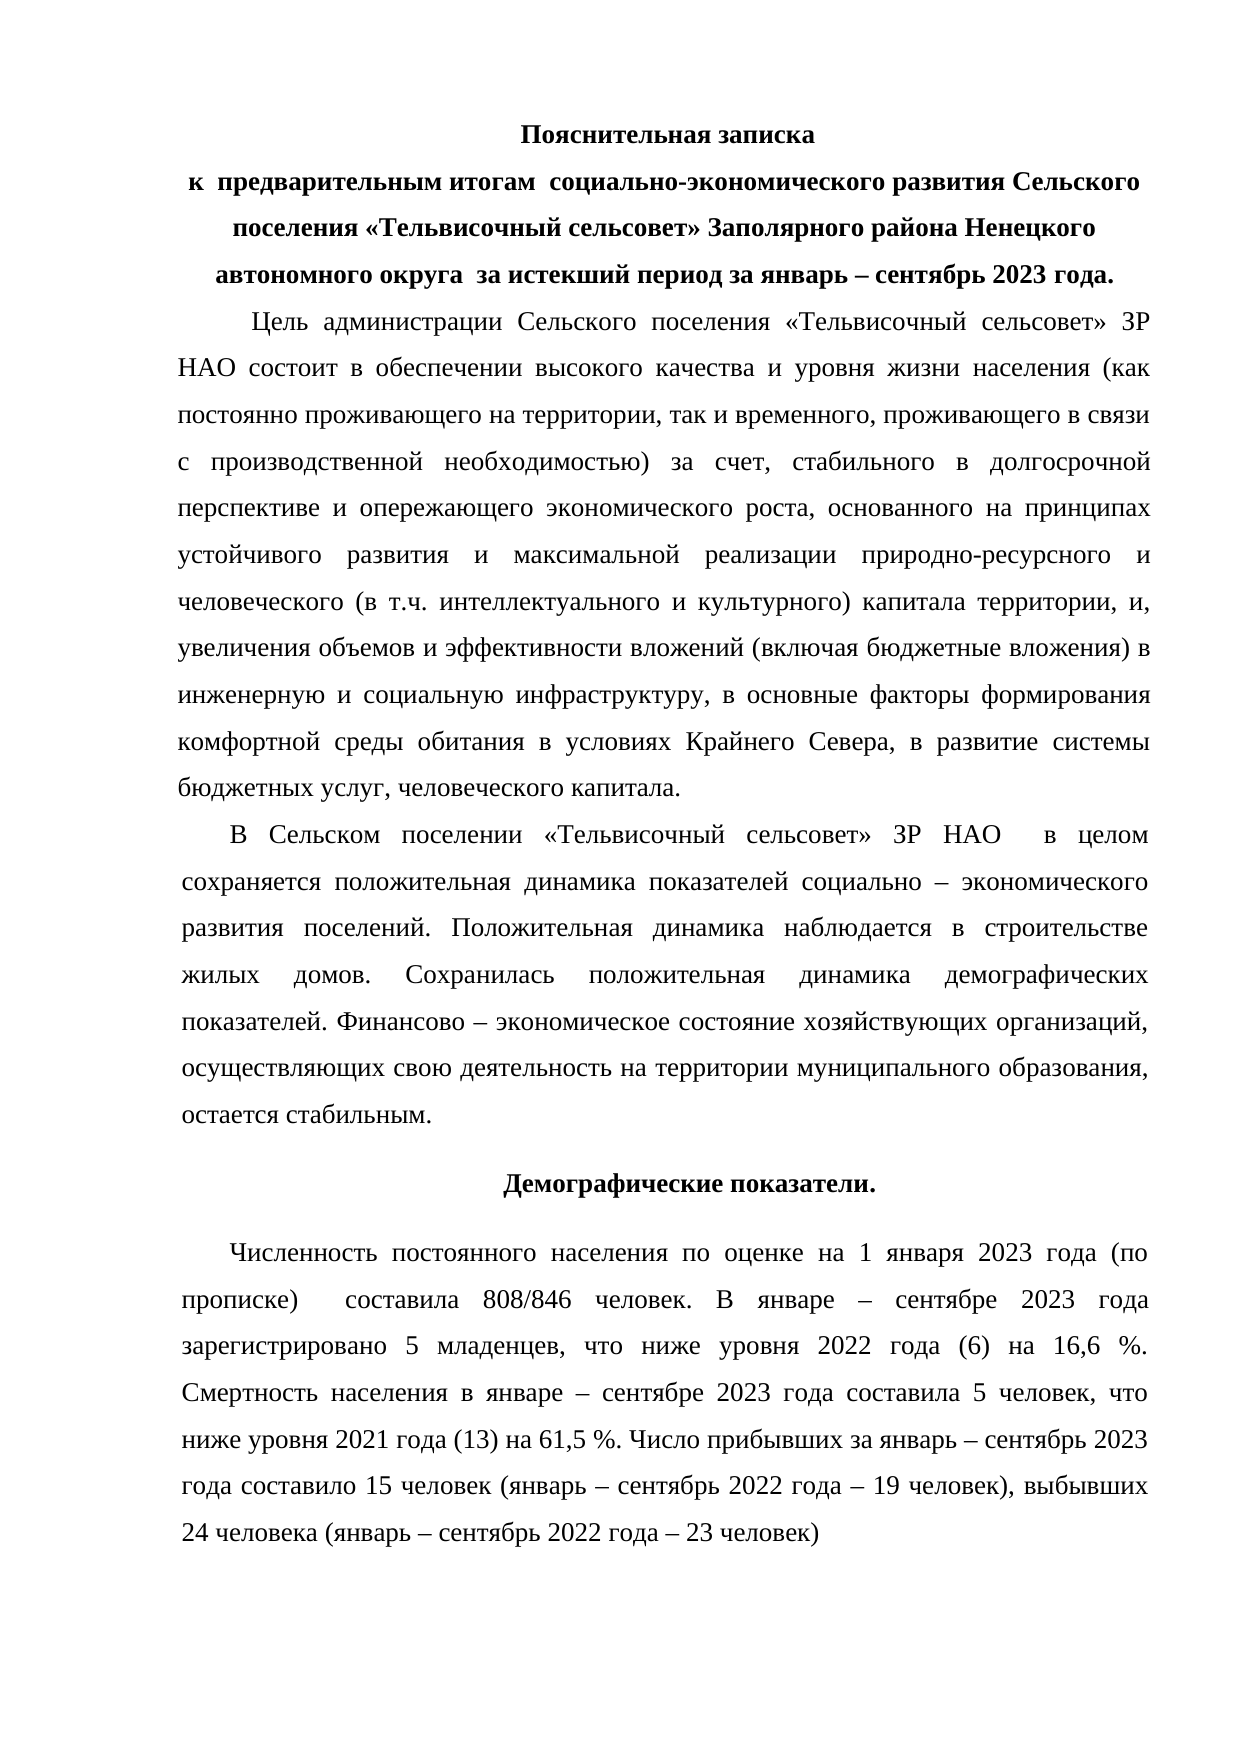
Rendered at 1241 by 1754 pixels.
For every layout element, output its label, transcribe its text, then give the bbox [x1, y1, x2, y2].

text Цель администрации Сельского поселения «Тельвисочный сельсовет» ЗР НАО состоит в обеспечении высокого качества и уровня жизни населения (как постоянно проживающего на территории, так и временного, проживающего в связи с производственной необходимостью) за счет, стабильного в долгосрочной перспективе и опережающего экономического роста, основанного на принципах устойчивого развития и максимальной реализации природно-ресурсного и человеческого (в т.ч. интеллектуального и культурного) капитала территории, и, увеличения объемов и эффективности вложений (включая бюджетные вложения) в инженерную и социальную инфраструктуру, в основные факторы формирования комфортной среды обитания в условиях Крайнего Севера, в развитие системы бюджетных услуг, человеческого капитала. [177, 305, 1152, 803]
text Численность постоянного населения по оценке на 1 января 2023 года (по прописке) составила 808/846 человек. В январе – сентябре 2023 года зарегистрировано 5 младенцев, что ниже уровня 2022 года (6) на 16,6 %. Смертность населения в январе – сентябре 2023 года составила 5 человек, что ниже уровня 2021 года (13) на 61,5 %. Число прибывших за январь – сентябрь 2023 года составило 15 человек (январь – сентябрь 2022 года – 19 человек), выбывших 24 человека (январь – сентябрь 2022 года – 23 человек) [181, 1236, 1149, 1547]
text В Сельском поселении «Тельвисочный сельсовет» ЗР НАО в целом сохраняется положительная динамика показателей социально – экономического развития поселений. Положительная динамика наблюдается в строительстве жилых домов. Сохранилась положительная динамика демографических показателей. Финансово – экономическое состояние хозяйствующих организаций, осуществляющих свою деятельность на территории муниципального образования, остается стабильным. [181, 818, 1149, 1129]
text Пояснительная записка [177, 118, 1152, 149]
text Демографические показатели. [181, 1167, 1149, 1198]
text к предварительным итогам социально-экономического развития Сельского поселения «Тельвисочный сельсовет» Заполярного района Ненецкого автономного округа за истекший период за январь – сентябрь 2023 года. [177, 165, 1152, 289]
